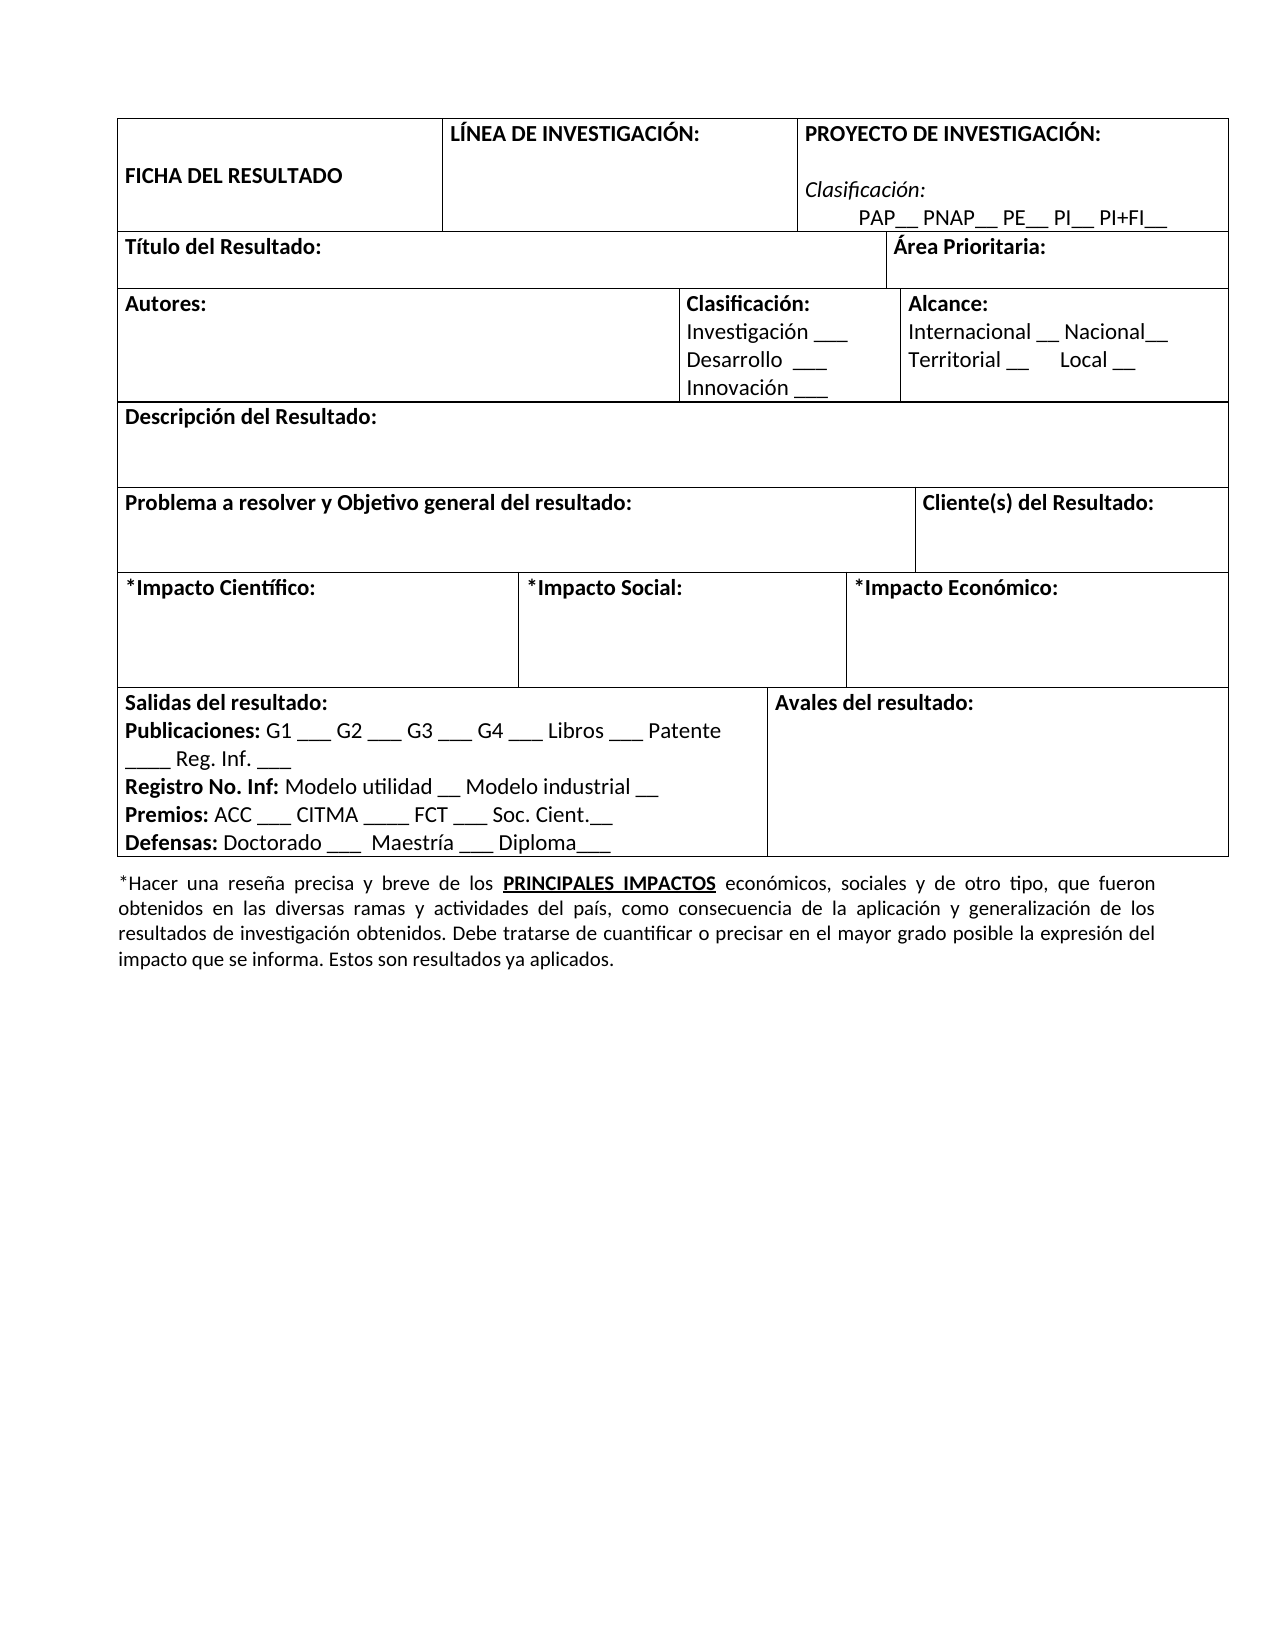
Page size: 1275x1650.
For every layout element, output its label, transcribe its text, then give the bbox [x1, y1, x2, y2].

table_cell Autores: [118, 289, 679, 401]
table_cell Salidas del resultado: Publicaciones: G1 ___ G2 ___ G3 ___ G4 ___ Libros ___ Patente ____ Reg. Inf. ___ Registro No. Inf: Modelo utilidad __ Modelo industrial __ Premios: ACC ___ CITMA ____ FCT ___ Soc. Cient.__ Defensas: Doctorado ___ Maestría ___ Diploma___ [118, 688, 767, 856]
table_cell LÍNEA DE INVESTIGACIÓN: [443, 119, 797, 231]
table_cell *Impacto Social: [519, 573, 846, 687]
table_cell Problema a resolver y Objetivo general del resultado: [118, 488, 915, 572]
table_cell Título del Resultado: [118, 232, 886, 288]
table_cell Avales del resultado: [768, 688, 1228, 856]
table_cell *Impacto Económico: [847, 573, 1228, 687]
table_cell *Impacto Científico: [118, 573, 518, 687]
table_cell Clasificación: Investigación ___ Desarrollo ___ Innovación ___ [680, 289, 900, 401]
table_cell Alcance: Internacional __ Nacional__ Territorial __ Local __ [901, 289, 1228, 401]
table_cell PROYECTO DE INVESTIGACIÓN: Clasificación: PAP__ PNAP__ PE__ PI__ PI+FI__ [798, 119, 1228, 231]
table_cell FICHA DEL RESULTADO [118, 119, 442, 231]
table_cell Área Prioritaria: [887, 232, 1228, 288]
table_cell Cliente(s) del Resultado: [916, 488, 1228, 572]
text *Hacer una reseña precisa y breve de los PRINCIPALES IMPACTOS económicos, sociales y de otro tipo, que fueron obtenidos en las diversas ramas y actividades del país, como consecuencia de la aplicación y generalización de los resultados de investigación obtenidos. Debe tratarse de cuantificar o precisar en el mayor grado posible la expresión del impacto que se informa. Estos son resultados ya aplicados. [118, 870, 1157, 971]
table_cell Descripción del Resultado: [118, 403, 1228, 487]
